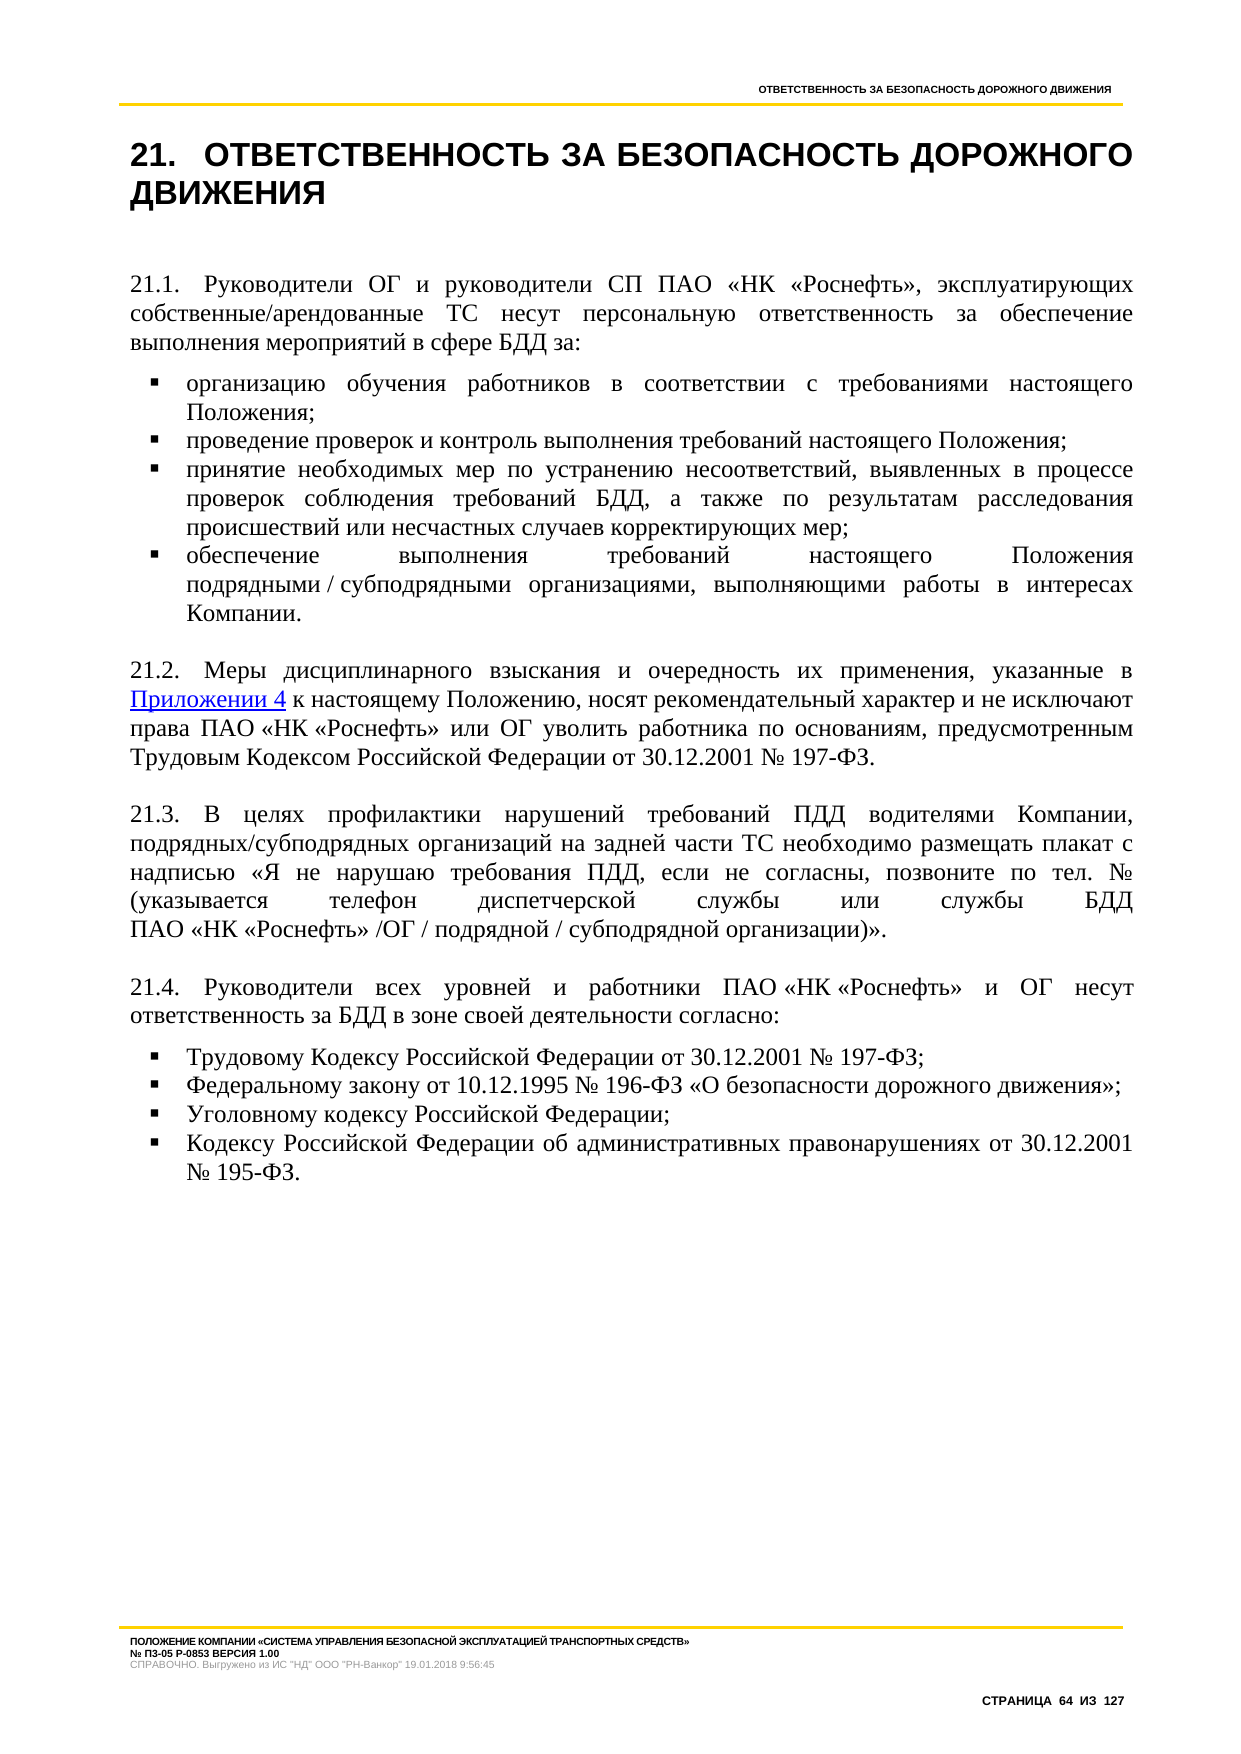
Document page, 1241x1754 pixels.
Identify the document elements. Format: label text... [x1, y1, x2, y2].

text 21.2. Меры дисциплинарного взыскания и очередность их применения, указанные в Приложении 4 к настоящему Положению, носят рекомендательный характер и не исключают права ПАО «НК «Роснефть» или ОГ уволить работника по основаниям, предусмотренным Трудовым Кодексом Российской Федерации от 30.12.2001 № 197-ФЗ. [130, 656, 1134, 771]
list принятие необходимых мер по устранению несоответствий, выявленных в процессе проверок соблюдения требований БДД, а также по результатам расследования происшествий или несчастных случаев корректирующих мер; [149, 454, 1134, 541]
list проведение проверок и контроль выполнения требований настоящего Положения; [149, 426, 1134, 454]
list Трудовому Кодексу Российской Федерации от 30.12.2001 № 197-ФЗ; [149, 1042, 1134, 1071]
list Федеральному закону от 10.12.1995 № 196-ФЗ «О безопасности дорожного движения»; [149, 1071, 1134, 1099]
text 21.1. Руководители ОГ и руководители СП ПАО «НК «Роснефть», эксплуатирующих собственные/арендованные ТС несут персональную ответственность за обеспечение выполнения мероприятий в сфере БДД за: [130, 269, 1134, 356]
list обеспечение выполнения требований настоящего Положения подрядными / субподрядными организациями, выполняющими работы в интересах Компании. [149, 541, 1134, 627]
list Кодексу Российской Федерации об административных правонарушениях от 30.12.2001 № 195-ФЗ. [149, 1128, 1134, 1186]
list ОТВЕТСТВЕННОСТЬ ЗА БЕЗОПАСНОСТЬ ДОРОЖНОГО ДВИЖЕНИЯ [130, 135, 1134, 212]
list организацию обучения работников в соответствии с требованиями настоящего Положения; [149, 368, 1134, 426]
text 21.4. Руководители всех уровней и работники ПАО «НК «Роснефть» и ОГ несут ответственность за БДД в зоне своей деятельности согласно: [130, 972, 1134, 1029]
text 21.3. В целях профилактики нарушений требований ПДД водителями Компании, подрядных/субподрядных организаций на задней части ТС необходимо размещать плакат с надписью «Я не нарушаю требования ПДД, если не согласны, позвоните по тел. № (указывается телефон диспетчерской службы или службы БДД ПАО «НК «Роснефть» /ОГ / подрядной / субподрядной организации)». [130, 799, 1134, 943]
list Уголовному кодексу Российской Федерации; [149, 1099, 1134, 1128]
